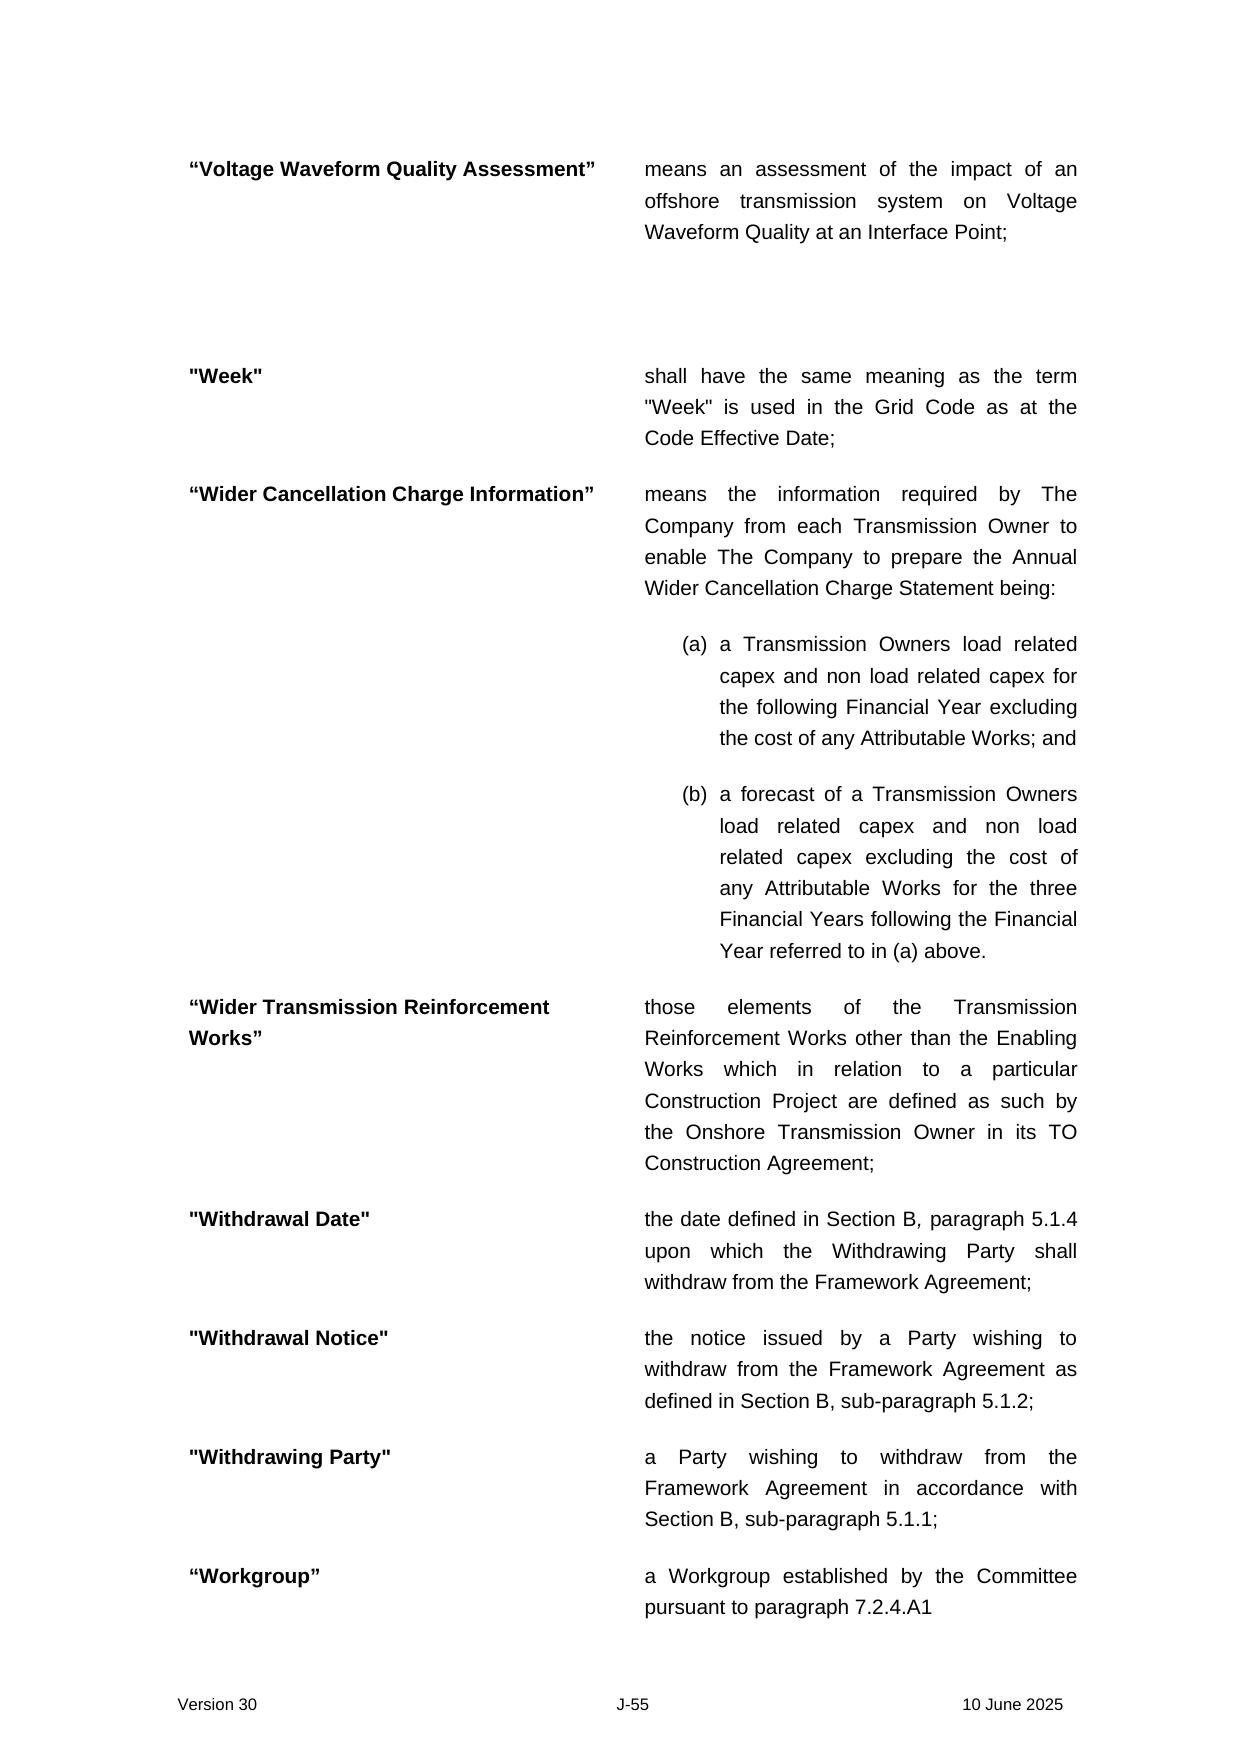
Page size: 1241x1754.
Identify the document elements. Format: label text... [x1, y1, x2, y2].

table_cell “Wider Transmission Reinforcement Works” [177, 988, 633, 1200]
table_cell the notice issued by a Party wishing to withdraw from the Framework Agreement as defined in Section B, sub-paragraph 5.1.2; [633, 1319, 1089, 1437]
table_cell “Voltage Waveform Quality Assessment” [177, 150, 633, 356]
table_cell the date defined in Section B, paragraph 5.1.4 upon which the Withdrawing Party shall withdraw from the Framework Agreement; [633, 1200, 1089, 1319]
table_cell "Withdrawing Party" [177, 1438, 633, 1556]
table_cell “Workgroup” [177, 1556, 633, 1619]
table_cell means an assessment of the impact of an offshore transmission system on Voltage Waveform Quality at an Interface Point; [633, 150, 1089, 356]
table_cell “Wider Cancellation Charge Information” [177, 475, 633, 987]
table_cell means the information required by The Company from each Transmission Owner to enable The Company to prepare the Wider ment being: a Transmission Owners load related capex and non load related capex for the following Financial Year excluding the cost of any Attributable Works; and a forecast of a Transmission Owners load related capex and non load related capex excluding the cost of any Attributable Works for the three Financial Years following the Financial Year referred to in (a) above. [633, 475, 1089, 987]
table_cell shall have the same meaning as the term "Week" is used in the Grid Code as at the Code Effective Date; [633, 356, 1089, 475]
table_cell "Withdrawal Date" [177, 1200, 633, 1319]
table_cell those elements of the Transmission Reinforcement Works other than the Enabling Works which in relation to a particular Construction Project are defined as such by the Onshore Transmission Owner in its TO Construction Agreement; [633, 988, 1089, 1200]
table_cell a Party wishing to withdraw from the Framework Agreement in accordance with Section B, sub-paragraph 5.1.1; [633, 1438, 1089, 1556]
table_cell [633, 1556, 1089, 1619]
table_cell "Week" [177, 356, 633, 475]
table_cell "Withdrawal Notice" [177, 1319, 633, 1437]
